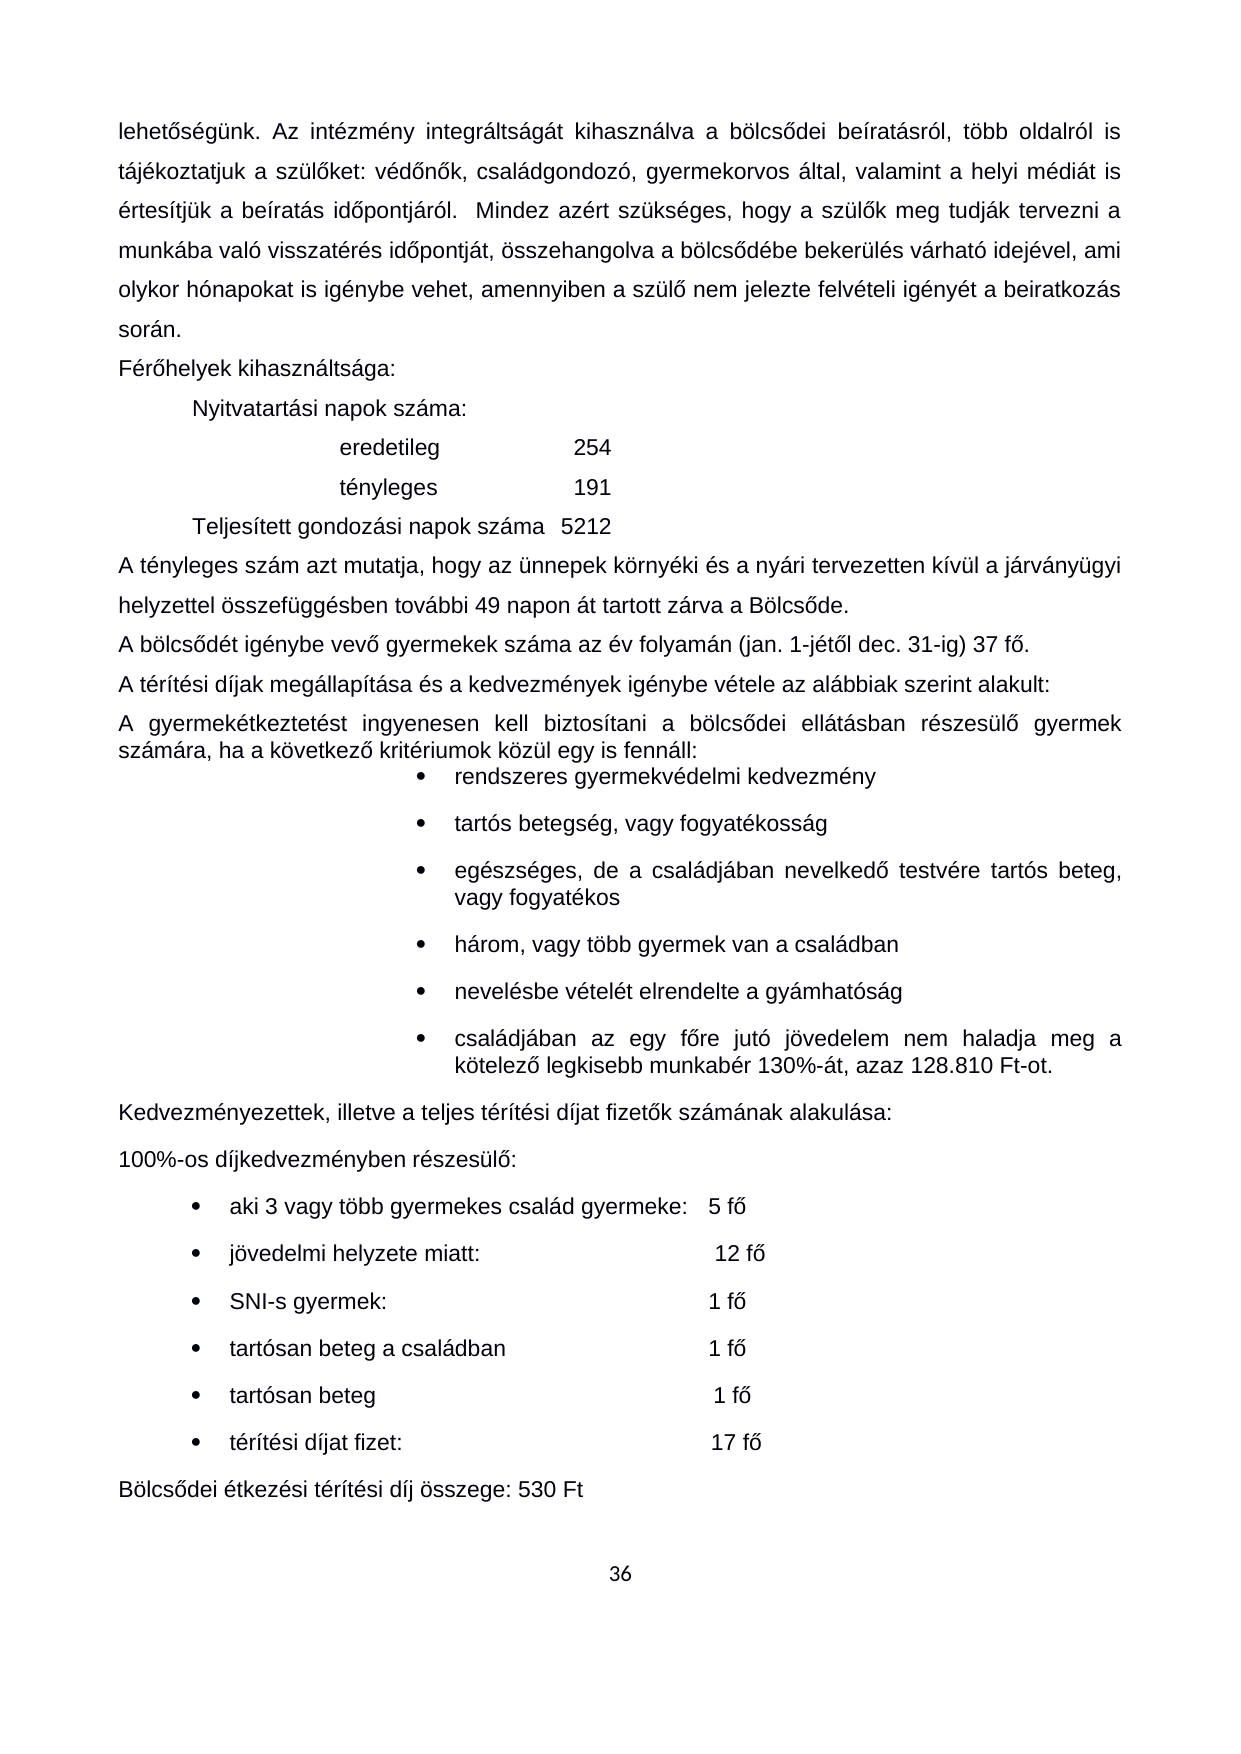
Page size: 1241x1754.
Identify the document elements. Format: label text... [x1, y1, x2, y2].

list jövedelmi helyzete miatt: 12 fő [192, 1240, 1122, 1267]
list SNI-s gyermek: 1 fő [192, 1288, 1122, 1314]
list nevelésbe vételét elrendelte a gyámhatóság [417, 978, 1122, 1004]
text eredetileg 254 [266, 434, 1122, 460]
text Férőhelyek kihasználtsága: [118, 355, 1122, 381]
text A bölcsődét igénybe vevő gyermekek száma az év folyamán (jan. 1-jétől dec. 31-ig) 37 fő. [118, 631, 1122, 658]
text A térítési díjak megállapítása és a kedvezmények igénybe vétele az alábbiak szerint alakult: [118, 671, 1122, 697]
list egészséges, de a családjában nevelkedő testvére tartós beteg, vagy fogyatékos [417, 857, 1122, 910]
text A tényleges szám azt mutatja, hogy az ünnepek környéki és a nyári tervezetten kívül a járványügyi helyzettel összefüggésben további 49 napon át tartott zárva a Bölcsőde. [118, 552, 1122, 618]
list térítési díjat fizet: 17 fő [192, 1429, 1122, 1456]
list rendszeres gyermekvédelmi kedvezmény [417, 763, 1122, 789]
text Teljesített gondozási napok száma 5212 [118, 513, 1122, 539]
text Nyitvatartási napok száma: [118, 394, 1122, 421]
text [118, 118, 1122, 342]
list tartósan beteg a családban 1 fő [192, 1335, 1122, 1361]
list aki 3 vagy több gyermekes család gyermeke: 5 fő [192, 1193, 1122, 1219]
text Bölcsődei étkezési térítési díj összege: 530 Ft [118, 1476, 1122, 1503]
text 100%-os díjkedvezményben részesülő: [118, 1146, 1122, 1172]
text tényleges 191 [266, 473, 1122, 500]
list családjában az egy főre jutó jövedelem nem haladja meg a kötelező legkisebb munkabér 130%-át, azaz 128.810 Ft-ot. [417, 1025, 1122, 1078]
list három, vagy több gyermek van a családban [417, 931, 1122, 957]
text Kedvezményezettek, illetve a teljes térítési díjat fizetők számának alakulása: [118, 1099, 1122, 1125]
list tartósan beteg 1 fő [192, 1382, 1122, 1408]
text A gyermekétkeztetést ingyenesen kell biztosítani a bölcsődei ellátásban részesülő gyermek számára, ha a következő kritériumok közül egy is fennáll: [118, 710, 1122, 763]
list tartós betegség, vagy fogyatékosság [417, 810, 1122, 837]
